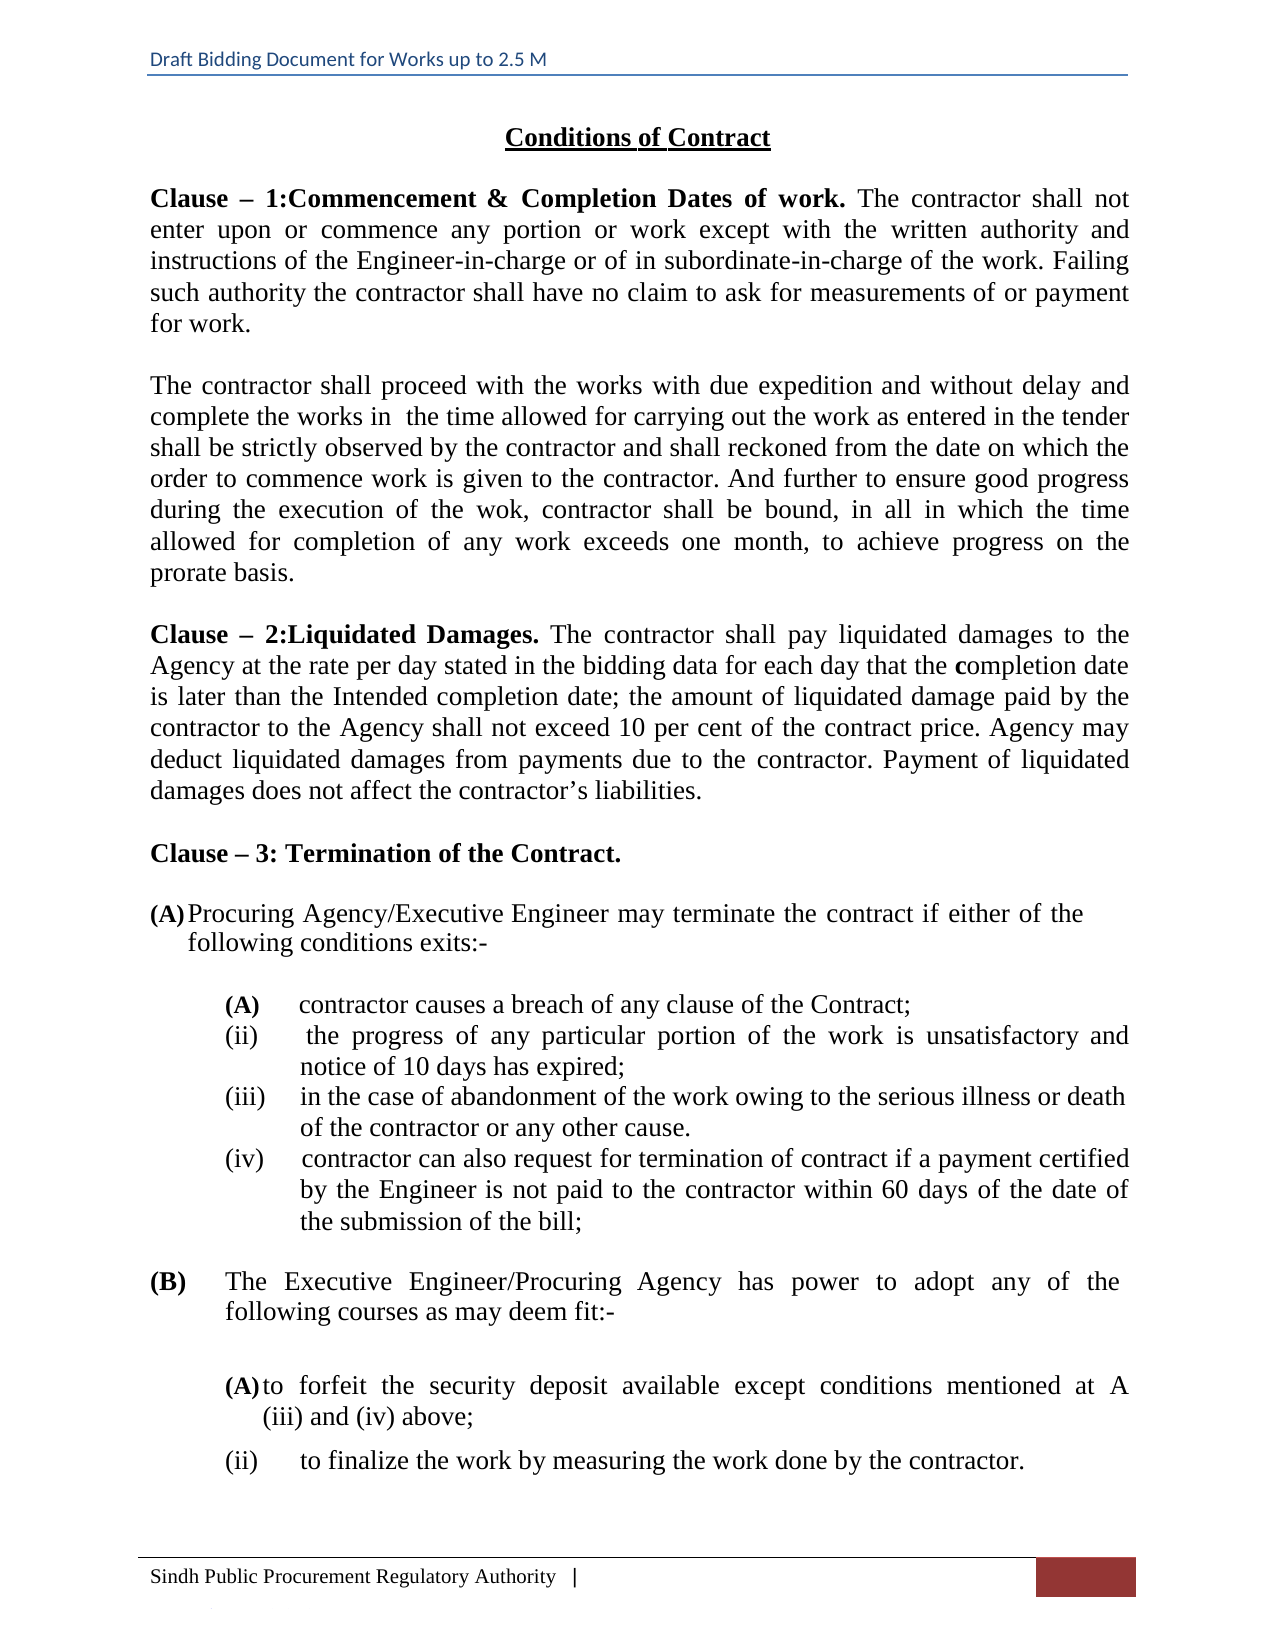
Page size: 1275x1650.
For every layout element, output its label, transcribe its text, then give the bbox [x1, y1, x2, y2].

text (ii) the progress of any particular portion of the work is unsatisfactory and notice of 10 days has expired; [225, 1019, 1129, 1082]
text (iii) in the case of abandonment of the work owing to the serious illness or death [225, 1082, 1152, 1111]
text of the contractor or any other cause. [300, 1111, 1152, 1142]
list to forfeit the security deposit available except conditions mentioned at A (iii) and (iv) above; [225, 1369, 1130, 1431]
text The contractor shall proceed with the works with due expedition and without delay and complete the works in the time allowed for carrying out the work as entered in the tender shall be strictly observed by the contractor and shall reckoned from the date on which the order to commence work is given to the contractor. And further to ensure good progress during the execution of the wok, contractor shall be bound, in all in which the time allowed for completion of any work exceeds one month, to achieve progress on the prorate basis. [150, 369, 1130, 587]
text Clause – 3: Termination of the Contract. [150, 837, 624, 868]
text Conditions of Contract [500, 122, 775, 151]
text (iv) contractor can also request for termination of contract if a payment certified by the Engineer is not paid to the contractor within 60 days of the date of the submission of the bill; [225, 1142, 1129, 1236]
list contractor causes a breach of any clause of the Contract; [225, 988, 1152, 1019]
text (ii) to finalize the work by measuring the work done by the contractor. [225, 1444, 1152, 1475]
text Clause – 2:Liquidated Damages. The contractor shall pay liquidated damages to the Agency at the rate per day stated in the bidding data for each day that the completion date is later than the Intended completion date; the amount of liquidated damage paid by the contractor to the Agency shall not exceed 10 per cent of the contract price. Agency may deduct liquidated damages from payments due to the contractor. Payment of liquidated damages does not affect the contractor’s liabilities. [150, 618, 1130, 805]
list Procuring Agency/Executive Engineer may terminate the contract if either of the following conditions exits:- [150, 899, 1130, 957]
text (B) The Executive Engineer/Procuring Agency has power to adopt any of the following courses as may deem fit:- [150, 1267, 1129, 1326]
text Clause – 1:Commencement & Completion Dates of work. The contractor shall not enter upon or commence any portion or work except with the written authority and instructions of the Engineer-in-charge or of in subordinate-in-charge of the work. Failing such authority the contractor shall have no claim to ask for measurements of or payment for work. [150, 182, 1130, 338]
